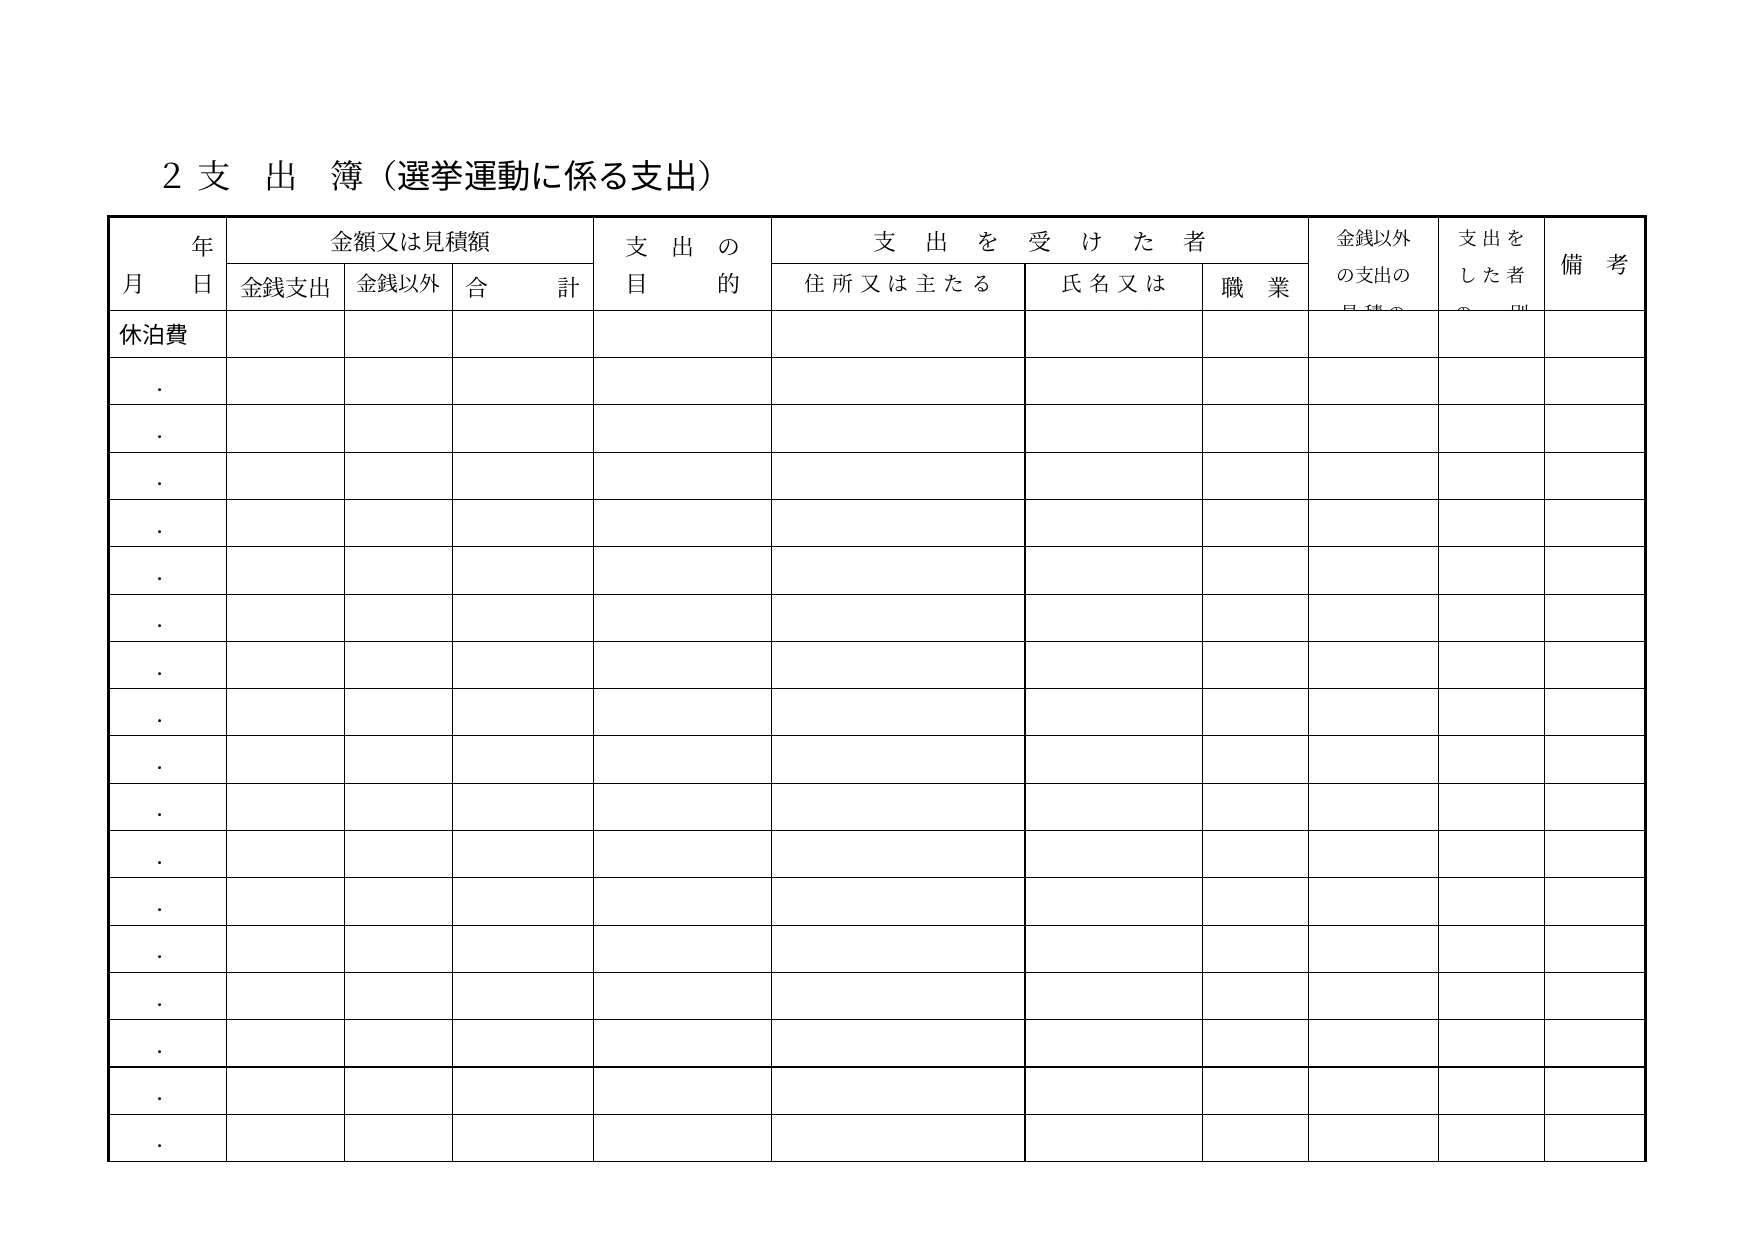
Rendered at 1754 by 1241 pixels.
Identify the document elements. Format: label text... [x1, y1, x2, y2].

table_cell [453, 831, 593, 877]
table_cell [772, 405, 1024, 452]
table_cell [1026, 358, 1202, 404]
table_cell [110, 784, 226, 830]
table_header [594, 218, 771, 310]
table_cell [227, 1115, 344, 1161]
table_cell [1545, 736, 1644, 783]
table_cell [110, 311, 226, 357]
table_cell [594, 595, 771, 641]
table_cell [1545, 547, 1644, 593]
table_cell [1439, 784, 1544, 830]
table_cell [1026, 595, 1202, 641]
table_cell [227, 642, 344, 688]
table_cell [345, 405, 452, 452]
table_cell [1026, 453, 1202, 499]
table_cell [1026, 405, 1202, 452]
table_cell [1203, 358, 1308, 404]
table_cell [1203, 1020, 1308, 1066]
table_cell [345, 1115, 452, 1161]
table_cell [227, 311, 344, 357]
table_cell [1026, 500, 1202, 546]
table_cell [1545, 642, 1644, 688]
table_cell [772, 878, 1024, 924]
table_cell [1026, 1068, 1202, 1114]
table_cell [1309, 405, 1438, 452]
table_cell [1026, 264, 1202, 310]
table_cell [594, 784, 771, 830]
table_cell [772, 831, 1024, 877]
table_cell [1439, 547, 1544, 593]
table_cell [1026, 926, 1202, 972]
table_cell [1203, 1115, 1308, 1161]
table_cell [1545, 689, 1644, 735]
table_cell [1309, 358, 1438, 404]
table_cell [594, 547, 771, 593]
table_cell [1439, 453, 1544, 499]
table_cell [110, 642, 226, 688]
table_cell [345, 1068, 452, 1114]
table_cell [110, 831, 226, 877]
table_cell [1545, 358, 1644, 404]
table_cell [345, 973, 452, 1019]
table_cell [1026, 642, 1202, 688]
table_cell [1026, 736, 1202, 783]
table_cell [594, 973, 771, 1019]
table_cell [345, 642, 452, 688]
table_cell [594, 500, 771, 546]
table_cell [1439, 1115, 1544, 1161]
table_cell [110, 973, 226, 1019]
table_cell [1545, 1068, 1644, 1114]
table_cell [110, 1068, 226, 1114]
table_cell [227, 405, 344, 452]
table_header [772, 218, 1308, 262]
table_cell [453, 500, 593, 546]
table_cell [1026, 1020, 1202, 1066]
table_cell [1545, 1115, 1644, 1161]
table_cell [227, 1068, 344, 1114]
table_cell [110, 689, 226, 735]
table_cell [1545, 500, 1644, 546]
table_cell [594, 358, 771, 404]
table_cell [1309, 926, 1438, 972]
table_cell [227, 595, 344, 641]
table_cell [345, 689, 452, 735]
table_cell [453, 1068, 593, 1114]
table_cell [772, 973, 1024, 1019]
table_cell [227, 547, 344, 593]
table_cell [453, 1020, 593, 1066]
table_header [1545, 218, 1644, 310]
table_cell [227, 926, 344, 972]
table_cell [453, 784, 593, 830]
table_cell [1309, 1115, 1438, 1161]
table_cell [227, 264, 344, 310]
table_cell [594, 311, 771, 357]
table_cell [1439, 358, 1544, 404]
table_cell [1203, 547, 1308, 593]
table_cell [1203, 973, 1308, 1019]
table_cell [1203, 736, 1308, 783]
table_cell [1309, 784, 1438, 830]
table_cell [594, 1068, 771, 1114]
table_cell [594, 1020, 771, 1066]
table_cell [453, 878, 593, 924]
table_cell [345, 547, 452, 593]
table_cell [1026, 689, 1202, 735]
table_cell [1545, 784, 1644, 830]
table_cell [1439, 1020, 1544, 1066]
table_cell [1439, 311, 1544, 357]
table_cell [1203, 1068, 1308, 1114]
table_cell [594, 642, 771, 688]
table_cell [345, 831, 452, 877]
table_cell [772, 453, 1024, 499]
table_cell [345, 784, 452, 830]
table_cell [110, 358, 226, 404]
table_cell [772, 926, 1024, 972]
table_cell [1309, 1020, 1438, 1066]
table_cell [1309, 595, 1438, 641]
text ２ 支 出 簿（選挙運動に係る支出） [89, 136, 1665, 211]
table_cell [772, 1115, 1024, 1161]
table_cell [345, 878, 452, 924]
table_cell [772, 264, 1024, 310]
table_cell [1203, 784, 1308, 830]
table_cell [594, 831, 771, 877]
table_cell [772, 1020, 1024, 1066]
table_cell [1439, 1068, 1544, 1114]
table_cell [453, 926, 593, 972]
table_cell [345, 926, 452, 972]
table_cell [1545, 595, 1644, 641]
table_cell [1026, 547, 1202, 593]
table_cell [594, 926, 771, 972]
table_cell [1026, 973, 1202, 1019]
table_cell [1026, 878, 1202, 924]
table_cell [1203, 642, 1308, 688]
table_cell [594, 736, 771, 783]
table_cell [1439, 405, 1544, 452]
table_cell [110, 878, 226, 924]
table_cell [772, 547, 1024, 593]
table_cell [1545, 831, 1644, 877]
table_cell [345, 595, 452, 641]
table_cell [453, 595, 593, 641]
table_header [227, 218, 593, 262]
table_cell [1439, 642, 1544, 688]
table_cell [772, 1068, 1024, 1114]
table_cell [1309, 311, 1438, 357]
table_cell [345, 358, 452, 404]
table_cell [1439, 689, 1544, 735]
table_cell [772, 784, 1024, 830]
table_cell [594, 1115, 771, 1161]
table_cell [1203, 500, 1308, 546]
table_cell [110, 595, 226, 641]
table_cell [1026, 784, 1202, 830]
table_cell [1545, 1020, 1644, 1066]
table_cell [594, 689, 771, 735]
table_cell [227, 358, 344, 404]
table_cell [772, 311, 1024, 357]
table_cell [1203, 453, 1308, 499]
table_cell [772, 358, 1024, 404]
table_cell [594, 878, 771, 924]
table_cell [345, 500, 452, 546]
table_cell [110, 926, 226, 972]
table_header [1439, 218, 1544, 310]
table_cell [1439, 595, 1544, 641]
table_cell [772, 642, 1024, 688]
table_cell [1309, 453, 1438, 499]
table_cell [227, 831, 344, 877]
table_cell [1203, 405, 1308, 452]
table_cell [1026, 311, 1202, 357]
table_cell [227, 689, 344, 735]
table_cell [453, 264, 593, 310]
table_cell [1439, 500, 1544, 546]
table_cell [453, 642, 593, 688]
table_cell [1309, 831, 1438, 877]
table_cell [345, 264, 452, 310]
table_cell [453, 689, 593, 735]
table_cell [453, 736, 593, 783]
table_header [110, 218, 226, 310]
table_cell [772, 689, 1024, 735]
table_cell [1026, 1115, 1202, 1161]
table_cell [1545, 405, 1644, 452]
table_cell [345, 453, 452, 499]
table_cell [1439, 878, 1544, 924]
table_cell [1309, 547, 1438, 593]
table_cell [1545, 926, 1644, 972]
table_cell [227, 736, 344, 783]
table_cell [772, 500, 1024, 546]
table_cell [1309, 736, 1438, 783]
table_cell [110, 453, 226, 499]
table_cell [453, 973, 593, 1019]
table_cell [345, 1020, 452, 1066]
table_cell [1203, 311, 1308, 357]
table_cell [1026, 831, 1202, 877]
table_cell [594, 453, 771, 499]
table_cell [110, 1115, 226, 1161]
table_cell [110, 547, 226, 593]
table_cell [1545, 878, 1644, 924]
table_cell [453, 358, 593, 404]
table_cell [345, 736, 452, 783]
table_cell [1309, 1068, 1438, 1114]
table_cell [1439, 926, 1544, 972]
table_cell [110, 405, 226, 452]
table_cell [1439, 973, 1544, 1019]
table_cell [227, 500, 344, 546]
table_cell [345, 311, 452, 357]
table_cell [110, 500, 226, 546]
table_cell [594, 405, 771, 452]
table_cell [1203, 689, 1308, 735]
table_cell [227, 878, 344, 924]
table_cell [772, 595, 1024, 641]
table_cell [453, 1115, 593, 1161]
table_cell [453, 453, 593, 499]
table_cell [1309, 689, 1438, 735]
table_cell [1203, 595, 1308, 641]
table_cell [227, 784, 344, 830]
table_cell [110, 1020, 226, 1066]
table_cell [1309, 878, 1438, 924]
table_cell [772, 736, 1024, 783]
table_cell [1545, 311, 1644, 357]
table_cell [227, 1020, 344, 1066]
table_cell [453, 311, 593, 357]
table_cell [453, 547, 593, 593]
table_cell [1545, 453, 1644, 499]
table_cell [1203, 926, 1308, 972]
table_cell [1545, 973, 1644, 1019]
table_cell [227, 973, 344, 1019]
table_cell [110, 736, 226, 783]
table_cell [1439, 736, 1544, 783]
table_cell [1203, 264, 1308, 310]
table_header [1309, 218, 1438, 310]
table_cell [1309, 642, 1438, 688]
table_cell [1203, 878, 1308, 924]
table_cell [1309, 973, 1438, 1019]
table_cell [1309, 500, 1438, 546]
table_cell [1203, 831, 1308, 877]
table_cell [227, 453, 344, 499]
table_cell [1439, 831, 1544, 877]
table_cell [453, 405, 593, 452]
